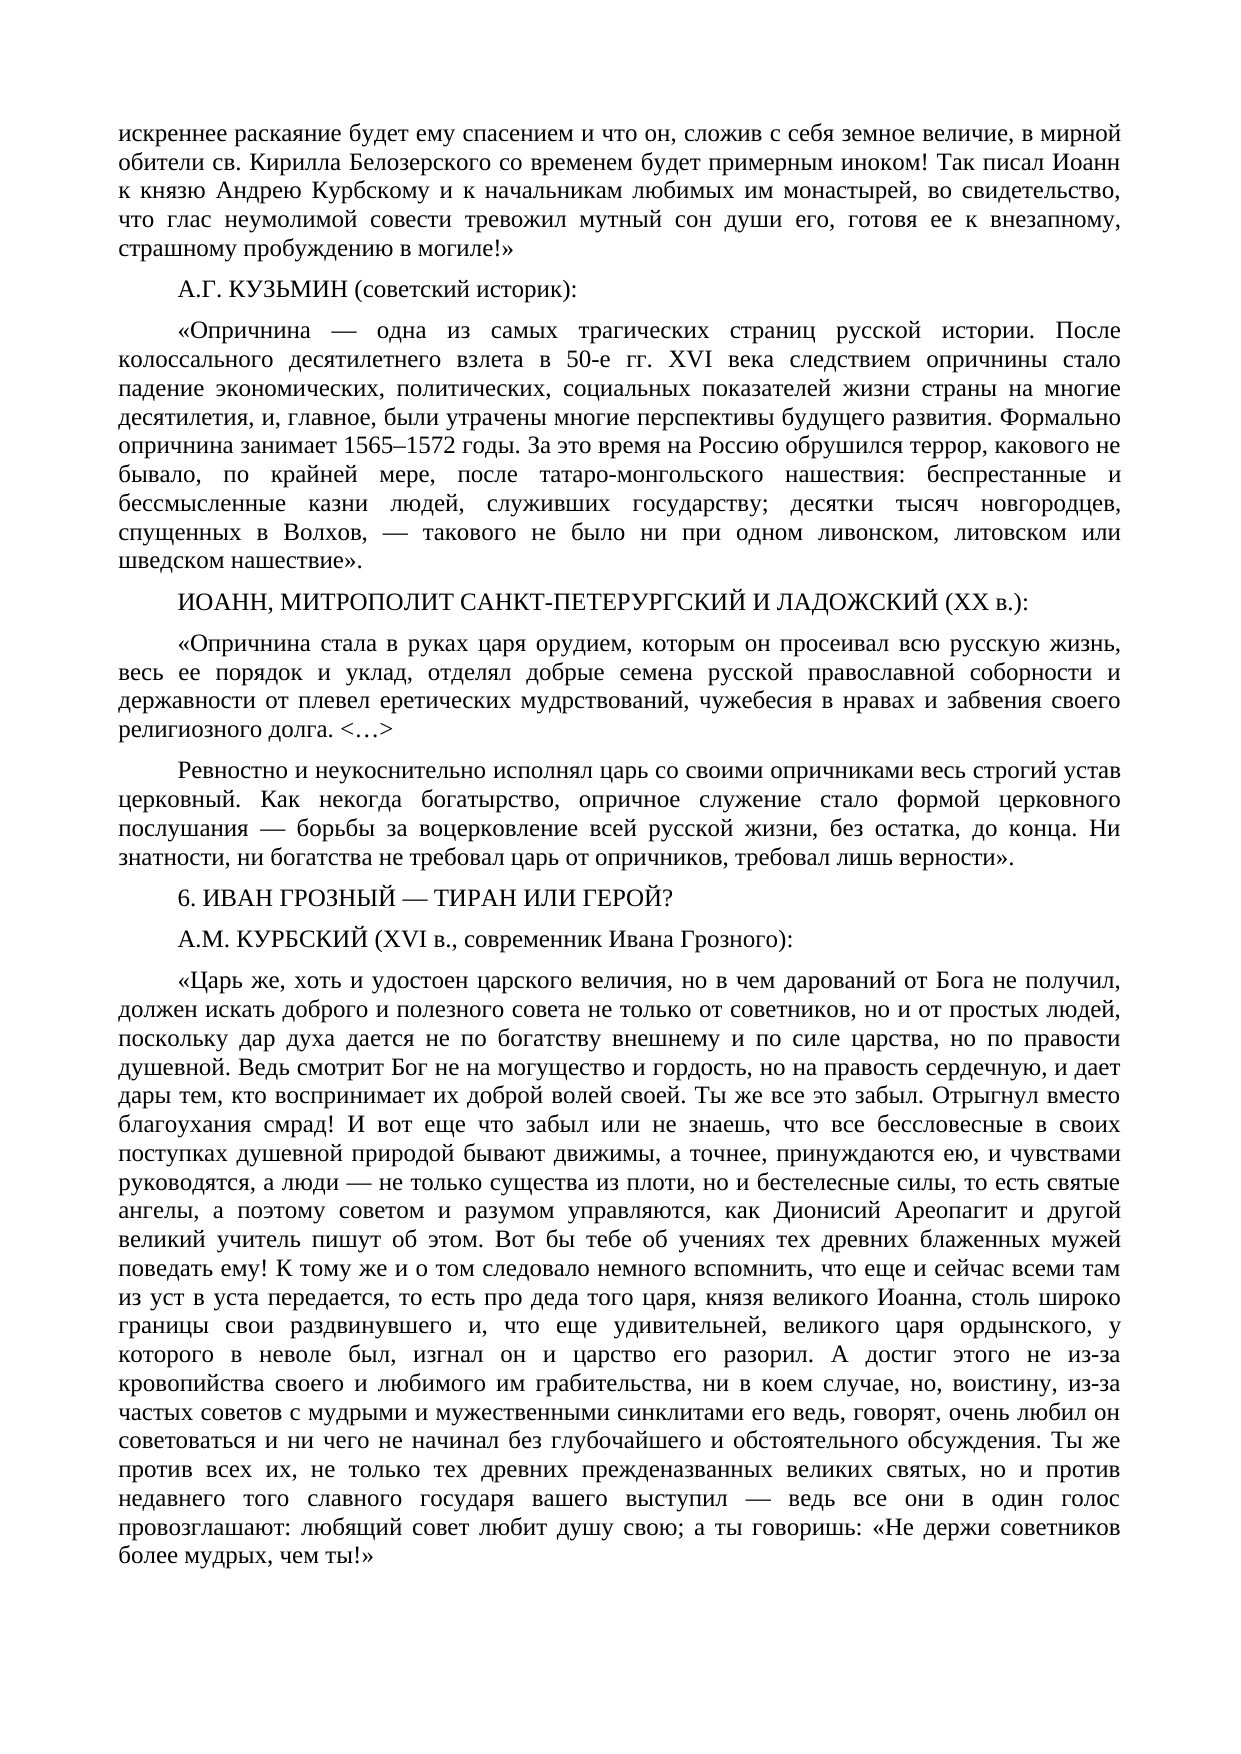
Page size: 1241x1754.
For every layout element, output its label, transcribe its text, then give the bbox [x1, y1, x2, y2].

text «Опричнина — одна из самых трагических страниц русской истории. После колоссального десятилетнего взлета в 50-е гг. XVI века следствием опричнины стало падение экономических, политических, социальных показателей жизни страны на многие десятилетия, и, главное, были утрачены многие перспективы будущего развития. Формально опричнина занимает 1565–1572 годы. За это время на Россию обрушился террор, какового не бывало, по крайней мере, после татаро-монгольского нашествия: беспрестанные и бессмысленные казни людей, служивших государству; десятки тысяч новгородцев, спущенных в Волхов, — такового не было ни при одном ливонском, литовском или шведском нашествие». [118, 316, 1122, 574]
text Ревностно и неукоснительно исполнял царь со своими опричниками весь строгий устав церковный. Как некогда богатырство, опричное служение стало формой церковного послушания — борьбы за воцерковление всей русской жизни, без остатка, до конца. Ни знатности, ни богатства не требовал царь от опричников, требовал лишь верности». [118, 756, 1122, 871]
text ИОАНН, МИТРОПОЛИТ САНКТ-ПЕТЕРУРГСКИЙ И ЛАДОЖСКИЙ (XX в.): [118, 587, 1122, 616]
text 6. ИВАН ГРОЗНЫЙ — ТИРАН ИЛИ ГЕРОЙ? [118, 883, 1122, 912]
text «Опричнина стала в руках царя орудием, которым он просеивал всю русскую жизнь, весь ее порядок и уклад, отделял добрые семена русской православной соборности и державности от плевел еретических мудрствований, чужебесия в нравах и забвения своего религиозного долга. <…> [118, 628, 1122, 743]
text «Царь же, хоть и удостоен царского величия, но в чем дарований от Бога не получил, должен искать доброго и полезного совета не только от советников, но и от простых людей, поскольку дар духа дается не по богатству внешнему и по силе царства, но по правости душевной. Ведь смотрит Бог не на могущество и гордость, но на правость сердечную, и дает дары тем, кто воспринимает их доброй волей своей. Ты же все это забыл. Отрыгнул вместо благоухания смрад! И вот еще что забыл или не знаешь, что все бессловесные в своих поступках душевной природой бывают движимы, а точнее, принуждаются ею, и чувствами руководятся, а люди — не только существа из плоти, но и бестелесные силы, то есть святые ангелы, а поэтому советом и разумом управляются, как Дионисий Ареопагит и другой великий учитель пишут об этом. Вот бы тебе об учениях тех древних блаженных мужей поведать ему! К тому же и о том следовало немного вспомнить, что еще и сейчас всеми там из уст в уста передается, то есть про деда того царя, князя великого Иоанна, столь широко границы свои раздвинувшего и, что еще удивительней, великого царя ордынского, у которого в неволе был, изгнал он и царство его разорил. А достиг этого не из-за кровопийства своего и любимого им грабительства, ни в коем случае, но, воистину, из-за частых советов с мудрыми и мужественными синклитами его ведь, говорят, очень любил он советоваться и ни чего не начинал без глубочайшего и обстоятельного обсуждения. Ты же против всех их, не только тех древних прежденазванных великих святых, но и против недавнего того славного государя вашего выступил — ведь все они в один голос провозглашают: любящий совет любит душу свою; а ты говоришь: «Не держи советников более мудрых, чем ты!» [118, 966, 1122, 1569]
text А.М. КУРБСКИЙ (XVI в., современник Ивана Грозного): [118, 924, 1122, 953]
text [118, 118, 1122, 262]
text А.Г. КУЗЬМИН (советский историк): [118, 274, 1122, 303]
